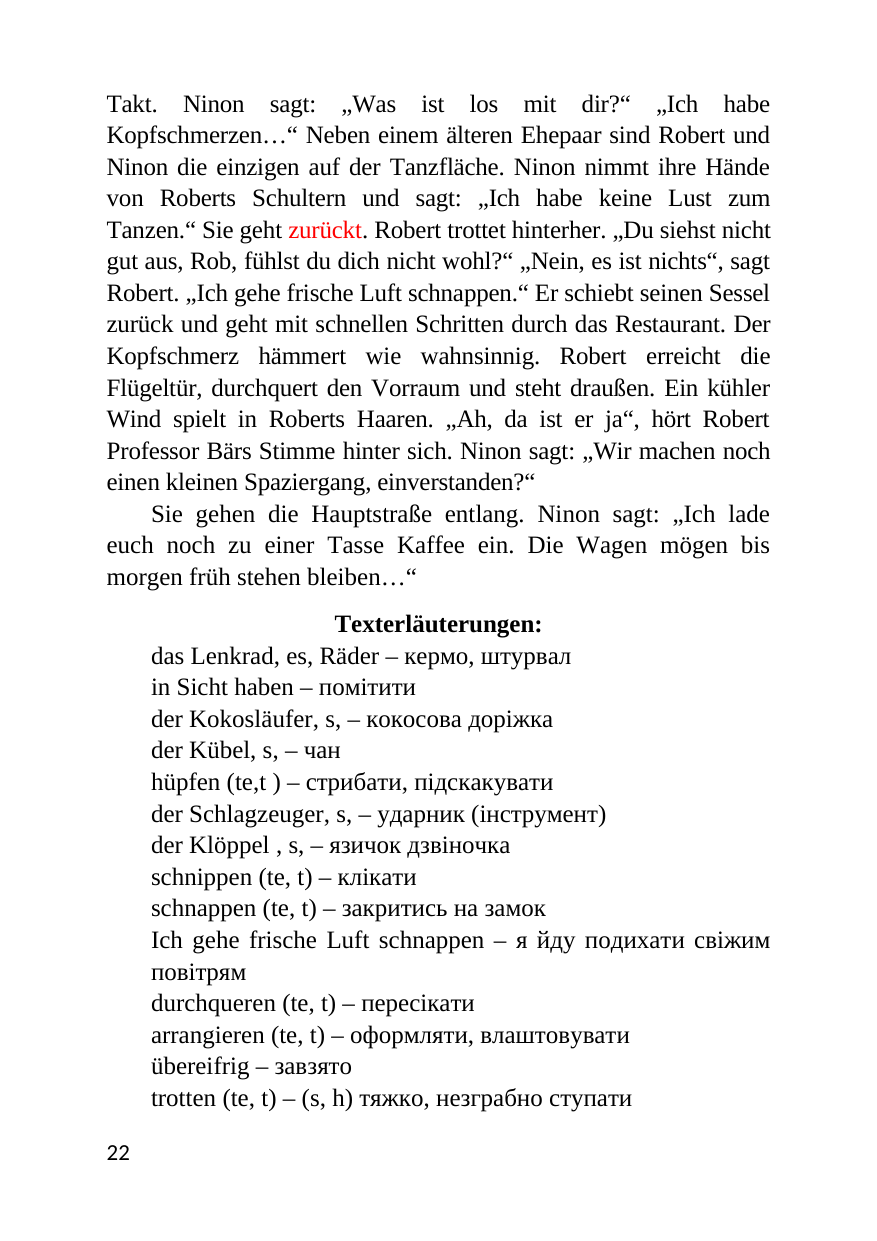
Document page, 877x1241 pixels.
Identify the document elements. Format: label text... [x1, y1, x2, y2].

text hüpfen (te,t ) – стрибати, підскакувати [151, 767, 771, 796]
text schnippen (te, t) – клікати [151, 862, 771, 891]
text durchqueren (te, t) – пересікати [151, 988, 771, 1017]
text in Sicht haben – помітити [151, 672, 771, 701]
text schnappen (te, t) – закритись на замок [151, 893, 771, 922]
text trotten (te, t) – (s, h) тяжко, незграбно ступати [151, 1083, 771, 1112]
text der Klöppel , s, – язичок дзвіночка [151, 830, 771, 859]
text arrangieren (te, t) – оформляти, влаштовувати [151, 1020, 771, 1048]
text Sie gehen die Hauptstraße entlang. Ninon sagt: „Ich lade euch noch zu einer Tasse Kaffee ein. Die Wagen mögen bis morgen früh stehen bleiben…“ [106, 499, 771, 591]
text der Kübel, s, – чан [151, 736, 771, 764]
text Texterläuterungen: [106, 609, 771, 638]
text das Lenkrad, es, Räder – кермо, штурвал [151, 641, 771, 670]
text Ich gehe frische Luft schnappen – я йду подихати свіжим повітрям [151, 925, 771, 985]
text der Kokosläufer, s, – кокосова доріжка [151, 704, 771, 733]
text übereifrig – завзято [151, 1051, 771, 1080]
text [106, 89, 771, 496]
text der Schlagzeuger, s, – ударник (інструмент) [151, 799, 771, 827]
